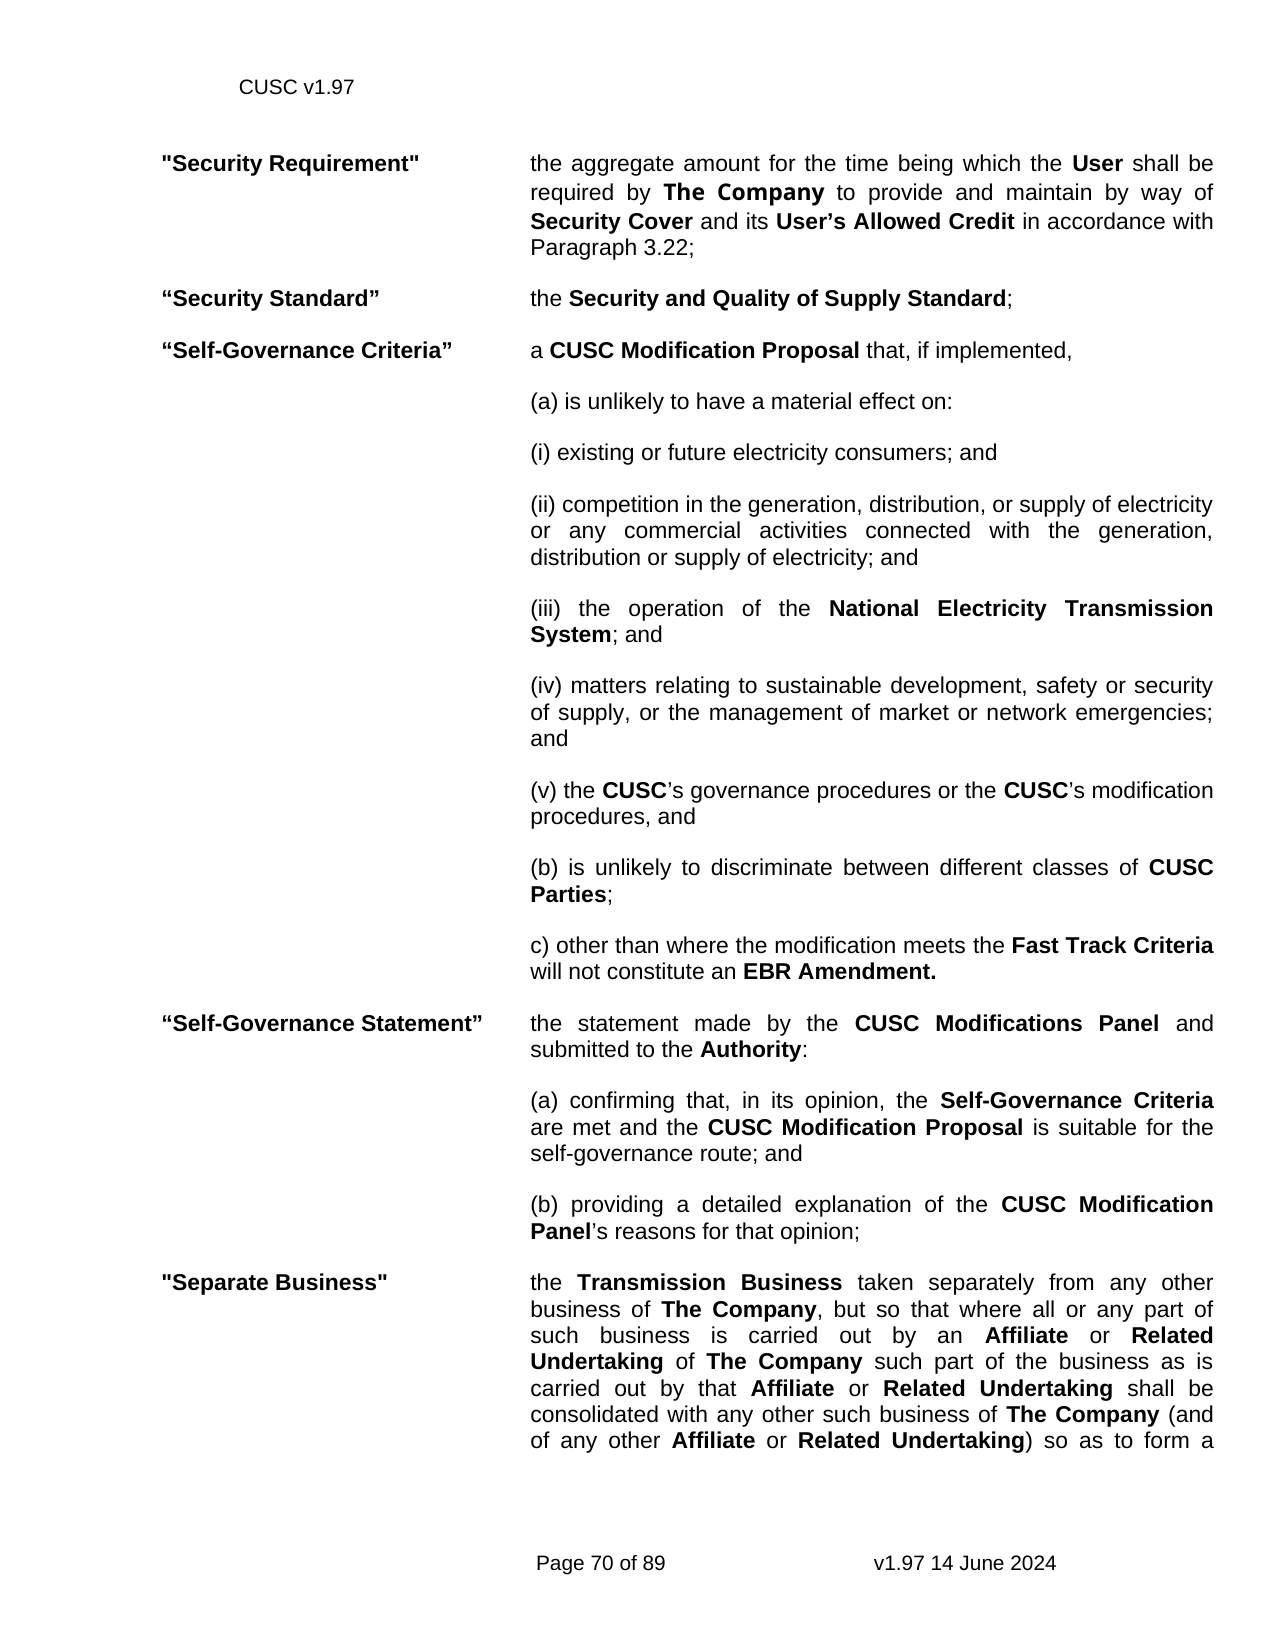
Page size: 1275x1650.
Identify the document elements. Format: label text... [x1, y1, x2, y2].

table_cell “Security Standard” [150, 285, 519, 337]
table_cell “Self-Governance Criteria” [150, 337, 519, 1010]
table_cell the statement made by the CUSC Modifications Panel and submitted to the Authority: (a) confirming that, in its opinion, the Self-Governance Criteria are met and the CUSC Modification Proposal is suitable for the self-governance route; and (b) providing a detailed explanation of the CUSC Modification Panel’s reasons for that opinion; [519, 1010, 1225, 1269]
table_cell the aggregate amount for the time being which the User shall be required by The Company to provide and maintain by way of Security Cover and its User’s Allowed Credit in accordance with Paragraph 3.22; [519, 150, 1225, 285]
table_cell "Security Requirement" [150, 150, 519, 285]
table_cell the Security and Quality of Supply Standard; [519, 285, 1225, 337]
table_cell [519, 1269, 1225, 1454]
table_cell "Separate Business" [150, 1269, 519, 1454]
table_cell a CUSC Modification Proposal that, if implemented, (a) is unlikely to have a material effect on: (i) existing or future electricity consumers; and (ii) competition in the generation, distribution, or supply of electricity or any commercial activities connected with the generation, distribution or supply of electricity; and (iii) the operation of the National Electricity Transmission System; and (iv) matters relating to sustainable development, safety or security of supply, or the management of market or network emergencies; and (v) the CUSC’s governance procedures or the CUSC’s modification procedures, and (b) is unlikely to discriminate between different classes of CUSC Parties; c) other than where the modification meets the Fast Track Criteria will not constitute an EBR Amendment. [519, 337, 1225, 1010]
table_cell “Self-Governance Statement” [150, 1010, 519, 1269]
